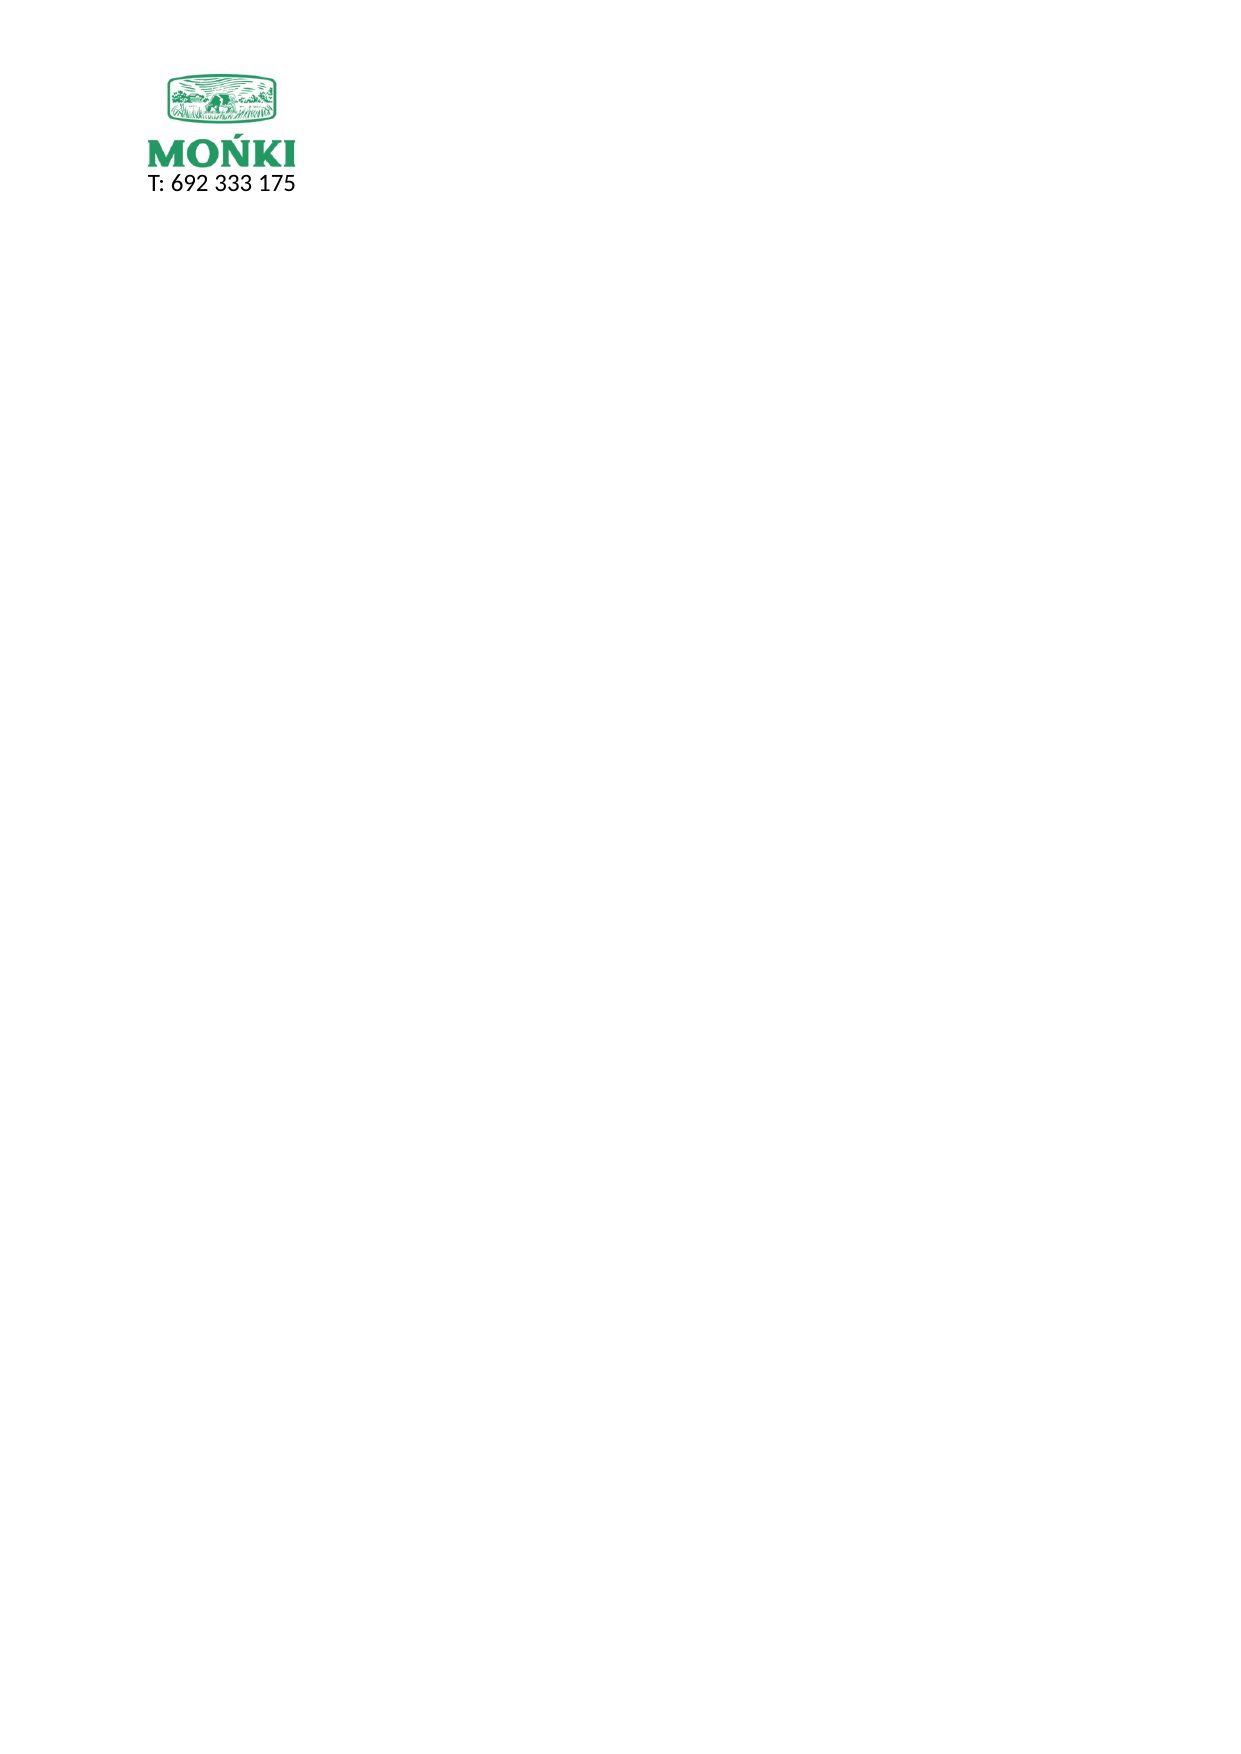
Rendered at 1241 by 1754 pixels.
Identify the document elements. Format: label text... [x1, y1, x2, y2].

text T: 692 333 175 [148, 167, 1093, 198]
picture [147, 73, 296, 168]
